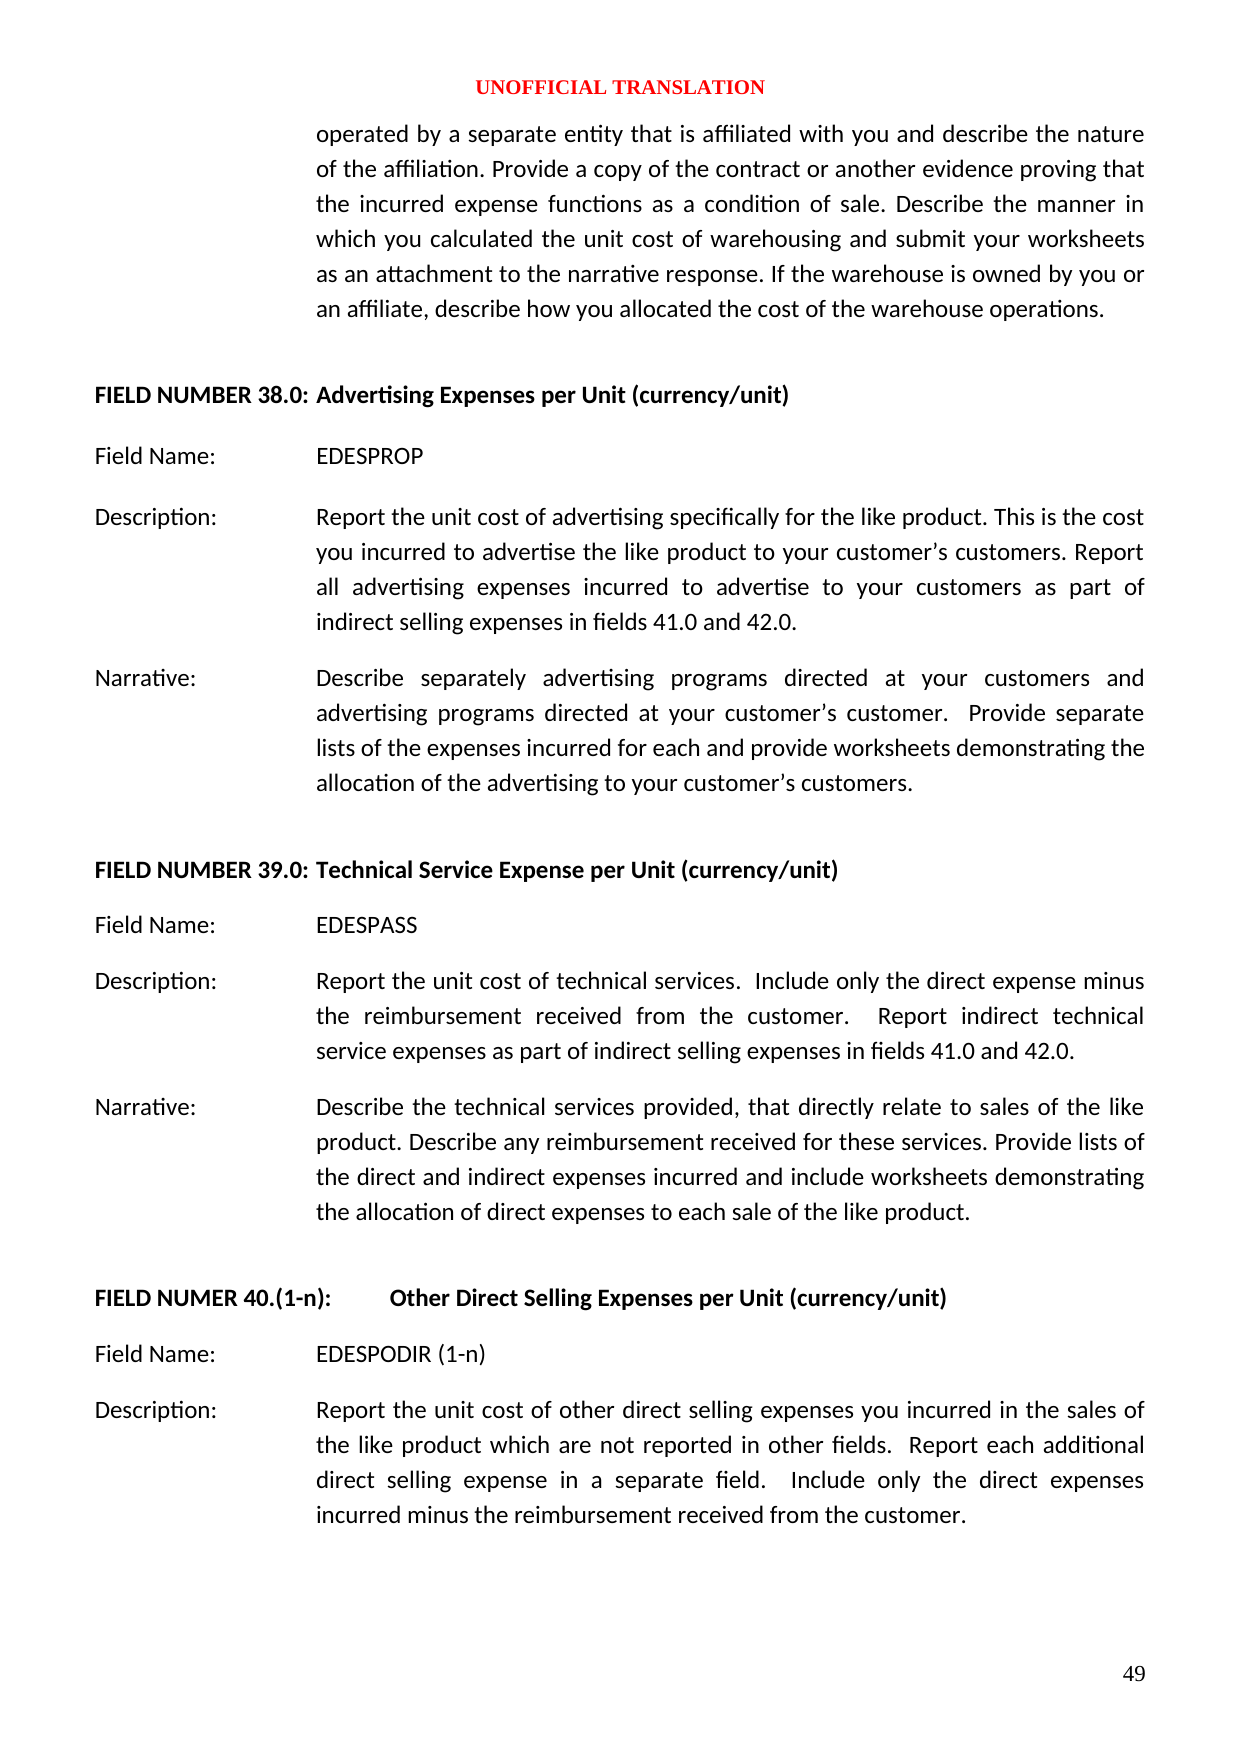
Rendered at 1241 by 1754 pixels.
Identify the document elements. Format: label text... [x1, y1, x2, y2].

text Field Name: EDESPASS [94, 909, 1146, 940]
text Narrative: Describe separately advertising programs directed at your customers and advertising programs directed at your customer’s customer. Provide separate lists of the expenses incurred for each and provide worksheets demonstrating the allocation of the advertising to your customer’s customers. [94, 662, 1146, 798]
text Field Name: EDESPODIR (1-n) [94, 1338, 1146, 1369]
text Narrative: Describe the technical services provided, that directly relate to sales of the like product. Describe any reimbursement received for these services. Provide lists of the direct and indirect expenses incurred and include worksheets demonstrating the allocation of direct expenses to each sale of the like product. [94, 1091, 1146, 1227]
text Description: Report the unit cost of other direct selling expenses you incurred in the sales of the like product which are not reported in other fields. Report each additional direct selling expense in a separate field. Include only the direct expenses incurred minus the reimbursement received from the customer. [94, 1394, 1146, 1530]
text Field Name: EDESPROP [94, 441, 1146, 471]
text Description: Report the unit cost of technical services. Include only the direct expense minus the reimbursement received from the customer. Report indirect technical service expenses as part of indirect selling expenses in fields 41.0 and 42.0. [94, 965, 1146, 1066]
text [94, 118, 1146, 324]
text FIELD NUMBER 38.0: Advertising Expenses per Unit (currency/unit) [94, 379, 1146, 410]
text FIELD NUMER 40.(1-n): Other Direct Selling Expenses per Unit (currency/unit) [94, 1283, 1146, 1313]
text Description: Report the unit cost of advertising specifically for the like product. This is the cost you incurred to advertise the like product to your customer’s customers. Report all advertising expenses incurred to advertise to your customers as part of indirect selling expenses in fields 41.0 and 42.0. [94, 502, 1146, 637]
text FIELD NUMBER 39.0: Technical Service Expense per Unit (currency/unit) [94, 854, 1146, 884]
